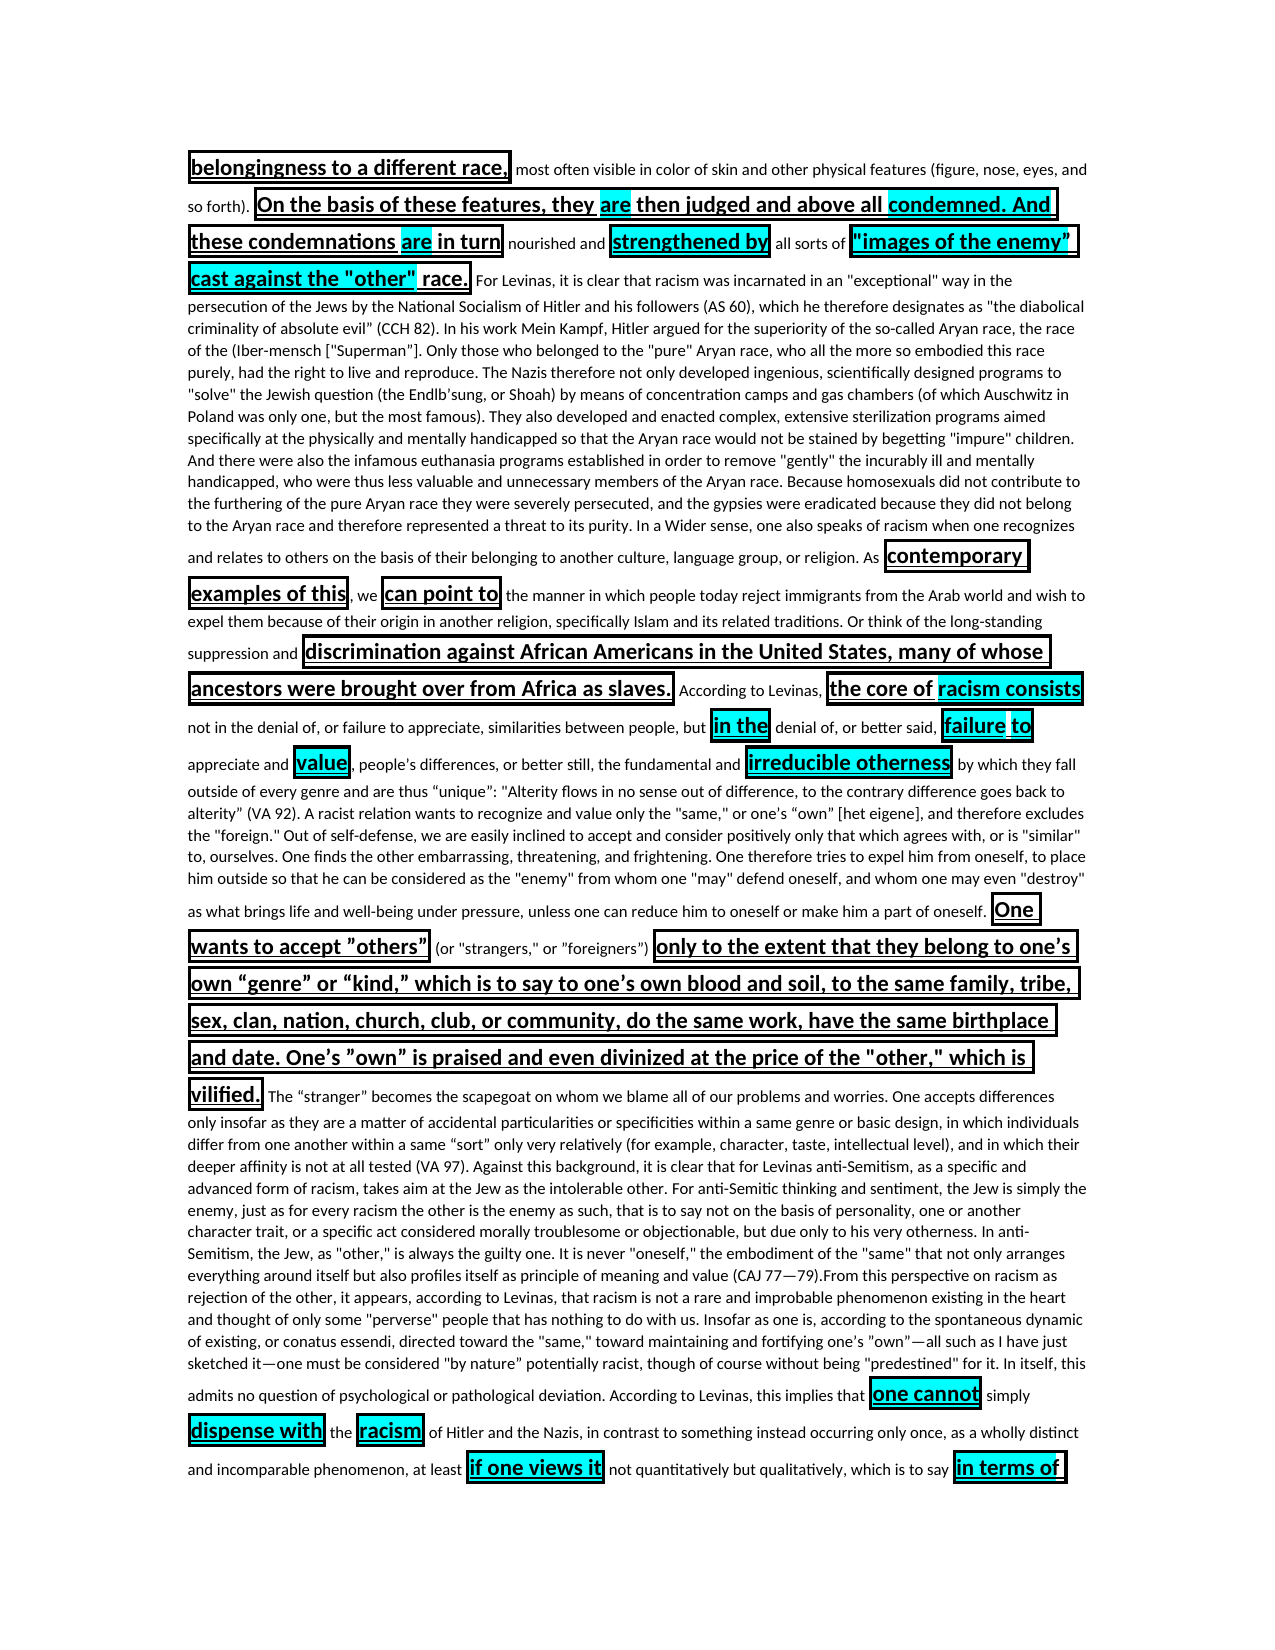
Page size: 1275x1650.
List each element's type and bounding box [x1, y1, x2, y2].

text [187, 150, 1087, 1484]
